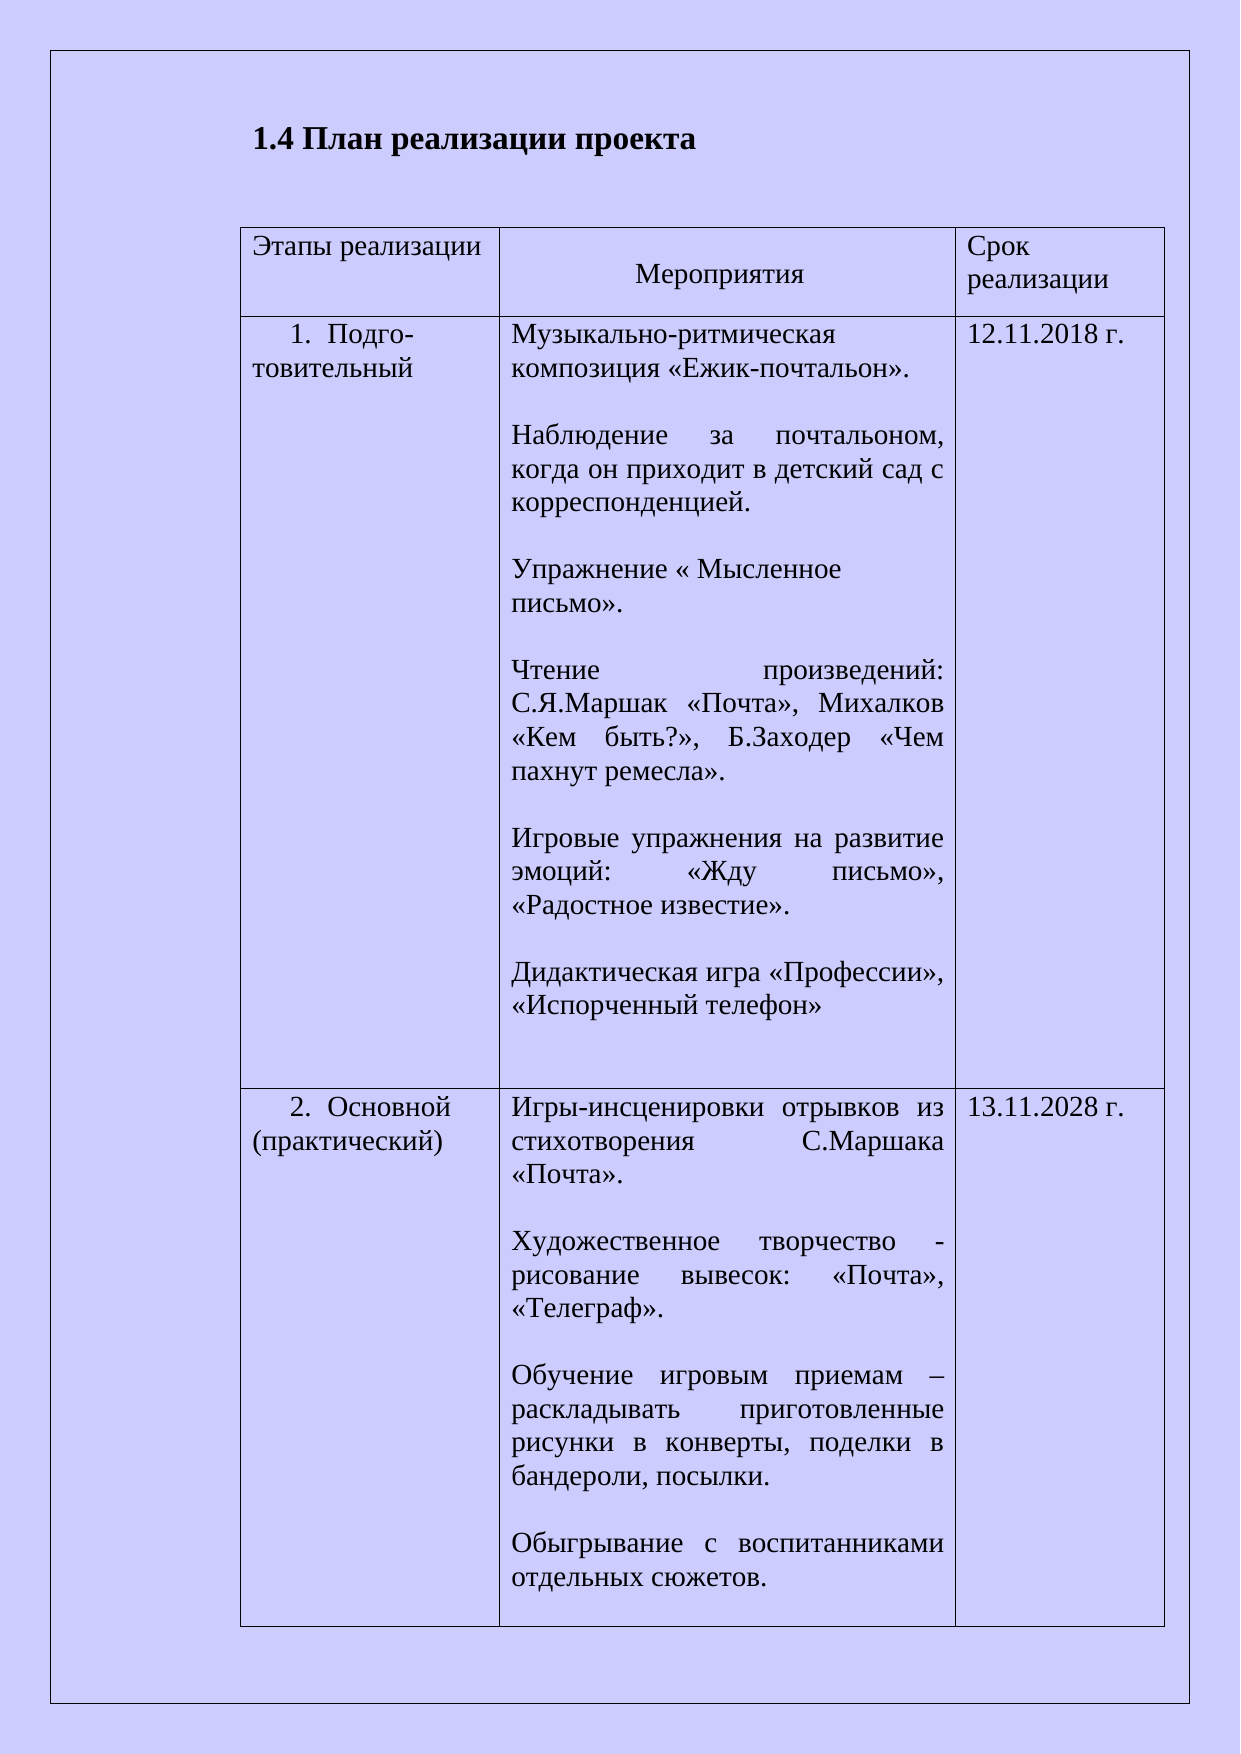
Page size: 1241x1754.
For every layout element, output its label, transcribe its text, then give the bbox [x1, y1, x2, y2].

table_header Мероприятия [500, 228, 955, 316]
table_header Этапы реализации [241, 228, 499, 316]
list 1.4 План реализации проекта [252, 118, 1152, 156]
table_cell 12.11.2018 г. [956, 317, 1164, 1088]
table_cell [241, 1089, 499, 1626]
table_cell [956, 1089, 1164, 1626]
table_cell Музыкально-ритмическая композиция «Ежик-почтальон». Наблюдение за почтальоном, когда он приходит в детский сад с корреспонденцией. Упражнение « Мысленное письмо». Чтение произведений: С.Я.Маршак «Почта», Михалков «Кем быть?», Б.Заходер «Чем пахнут ремесла». Игровые упражнения на развитие эмоций: «Жду письмо», «Радостное известие». Дидактическая игра «Профессии», «Испорченный телефон» [500, 317, 955, 1088]
table_cell Подго- товительный [241, 317, 499, 1088]
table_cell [500, 1089, 955, 1626]
table_header Срок реализации [956, 228, 1164, 316]
